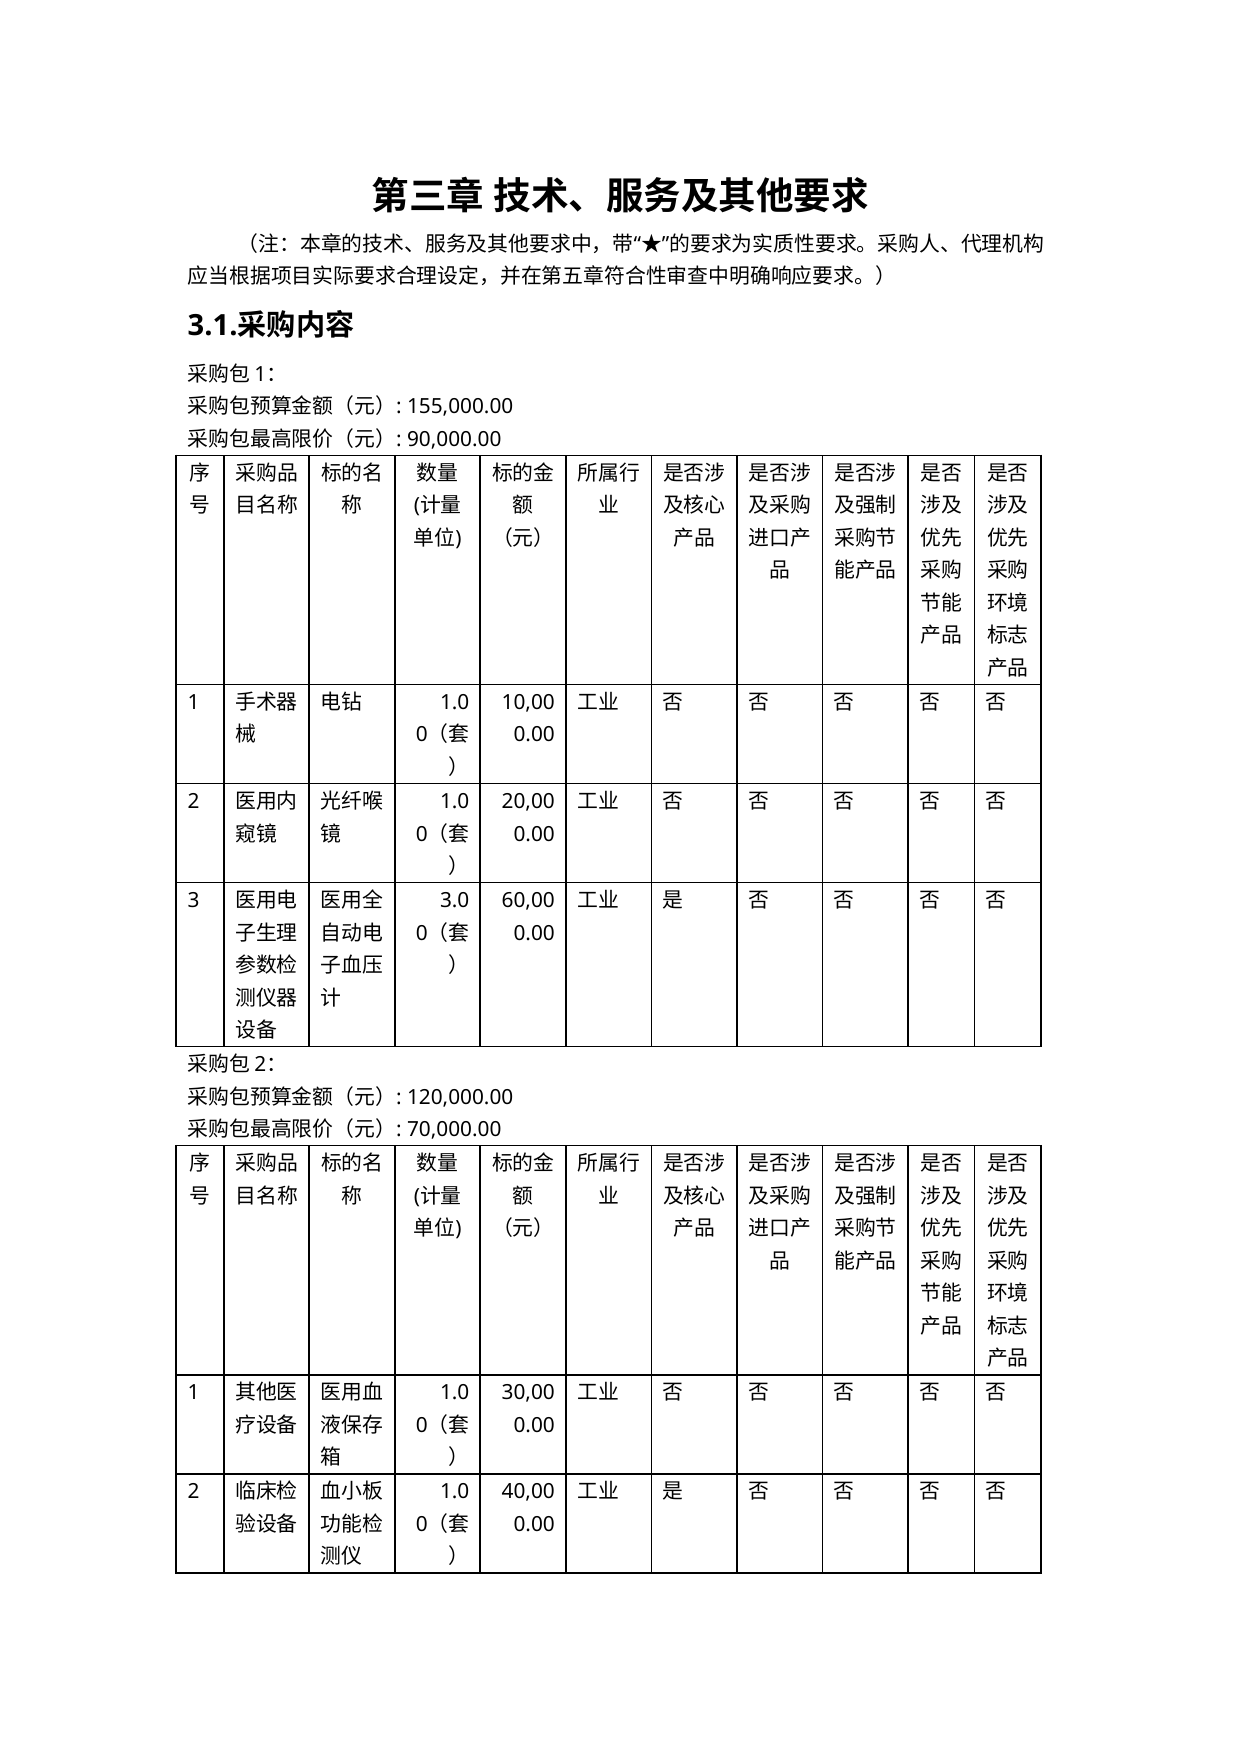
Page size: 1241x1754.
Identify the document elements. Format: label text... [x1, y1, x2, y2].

table_header 是否涉及强制采购节能产品 [823, 1146, 907, 1374]
table_cell 2 [177, 784, 223, 882]
text 采购包预算金额（元）: 120,000.00 [187, 1080, 1053, 1112]
text （注：本章的技术、服务及其他要求中，带“★”的要求为实质性要求。采购人、代理机构应当根据项目实际要求合理设定，并在第五章符合性审查中明确响应要求。） [187, 227, 1053, 292]
table_cell 医用血液保存箱 [310, 1376, 394, 1473]
table_cell 医用电子生理参数检测仪器设备 [225, 883, 308, 1046]
table_cell 否 [823, 1475, 907, 1572]
table_cell 光纤喉镜 [310, 784, 394, 882]
table_header 是否涉及优先采购节能产品 [909, 1146, 974, 1374]
table_cell 是 [652, 883, 736, 1046]
table_header 数量 (计量单位) [396, 456, 479, 683]
table_header 采购品目名称 [225, 456, 308, 683]
table_cell 否 [975, 784, 1040, 882]
table_cell 60,000.00 [481, 883, 565, 1046]
table_header 是否涉及采购进口产品 [738, 1146, 822, 1374]
table_cell 否 [738, 1475, 822, 1572]
table_header 采购品目名称 [225, 1146, 308, 1374]
table_cell 2 [177, 1475, 223, 1572]
text 3.1.采购内容 [187, 292, 1053, 357]
table_header 标的名称 [310, 456, 394, 683]
table_cell 否 [975, 883, 1040, 1046]
table_header 是否涉及核心产品 [652, 1146, 736, 1374]
text 采购包最高限价（元）: 90,000.00 [187, 422, 1053, 454]
table_cell 否 [738, 685, 822, 783]
table_cell 医用全自动电子血压计 [310, 883, 394, 1046]
table_header 序号 [177, 456, 223, 683]
table_cell 否 [738, 1376, 822, 1473]
table_cell 否 [909, 784, 974, 882]
table_cell 手术器械 [225, 685, 308, 783]
table_cell 电钻 [310, 685, 394, 783]
table_header 标的名称 [310, 1146, 394, 1374]
table_cell 40,000.00 [481, 1475, 565, 1572]
table_cell 其他医疗设备 [225, 1376, 308, 1473]
table_cell 10,000.00 [481, 685, 565, 783]
table_header 是否涉及强制采购节能产品 [823, 456, 907, 683]
table_cell 工业 [567, 784, 651, 882]
table_header 标的金额 （元） [481, 1146, 565, 1374]
table_cell 工业 [567, 883, 651, 1046]
table_header 所属行业 [567, 1146, 651, 1374]
table_cell 30,000.00 [481, 1376, 565, 1473]
table_cell 否 [975, 1475, 1040, 1572]
table_header 是否涉及核心产品 [652, 456, 736, 683]
table_cell 否 [738, 883, 822, 1046]
table_cell 1 [177, 1376, 223, 1473]
table_cell 3.00（套） [396, 883, 479, 1046]
table_cell 否 [652, 1376, 736, 1473]
table_cell 工业 [567, 1376, 651, 1473]
table_cell 否 [975, 1376, 1040, 1473]
table_cell 否 [652, 685, 736, 783]
text 采购包预算金额（元）: 155,000.00 [187, 389, 1053, 422]
text 采购包最高限价（元）: 70,000.00 [187, 1112, 1053, 1145]
text 第三章 技术、服务及其他要求 [187, 162, 1053, 227]
table_cell 否 [909, 883, 974, 1046]
text 采购包2： [187, 1047, 1053, 1080]
table_cell 否 [909, 685, 974, 783]
table_header 序号 [177, 1146, 223, 1374]
table_header 标的金额 （元） [481, 456, 565, 683]
table_cell 否 [823, 883, 907, 1046]
table_cell 医用内窥镜 [225, 784, 308, 882]
table_cell 否 [823, 784, 907, 882]
table_cell 1.00（套） [396, 784, 479, 882]
table_cell 否 [823, 1376, 907, 1473]
table_cell 否 [652, 784, 736, 882]
table_cell 否 [738, 784, 822, 882]
table_cell 1 [177, 685, 223, 783]
table_cell 1.00（套） [396, 685, 479, 783]
text 采购包1： [187, 357, 1053, 389]
table_cell 否 [975, 685, 1040, 783]
table_header 所属行业 [567, 456, 651, 683]
table_header 是否涉及优先采购环境标志产品 [975, 456, 1040, 683]
table_cell 1.00（套） [396, 1376, 479, 1473]
table_cell 3 [177, 883, 223, 1046]
table_cell 是 [652, 1475, 736, 1572]
table_cell 否 [909, 1475, 974, 1572]
table_header 是否涉及优先采购节能产品 [909, 456, 974, 683]
table_cell 临床检验设备 [225, 1475, 308, 1572]
table_cell 否 [823, 685, 907, 783]
table_cell 工业 [567, 1475, 651, 1572]
table_cell 工业 [567, 685, 651, 783]
table_cell 否 [909, 1376, 974, 1473]
table_cell 1.00（套） [396, 1475, 479, 1572]
table_header 数量 (计量单位) [396, 1146, 479, 1374]
table_cell 20,000.00 [481, 784, 565, 882]
table_header 是否涉及采购进口产品 [738, 456, 822, 683]
table_header 是否涉及优先采购环境标志产品 [975, 1146, 1040, 1374]
table_cell 血小板功能检测仪 [310, 1475, 394, 1572]
